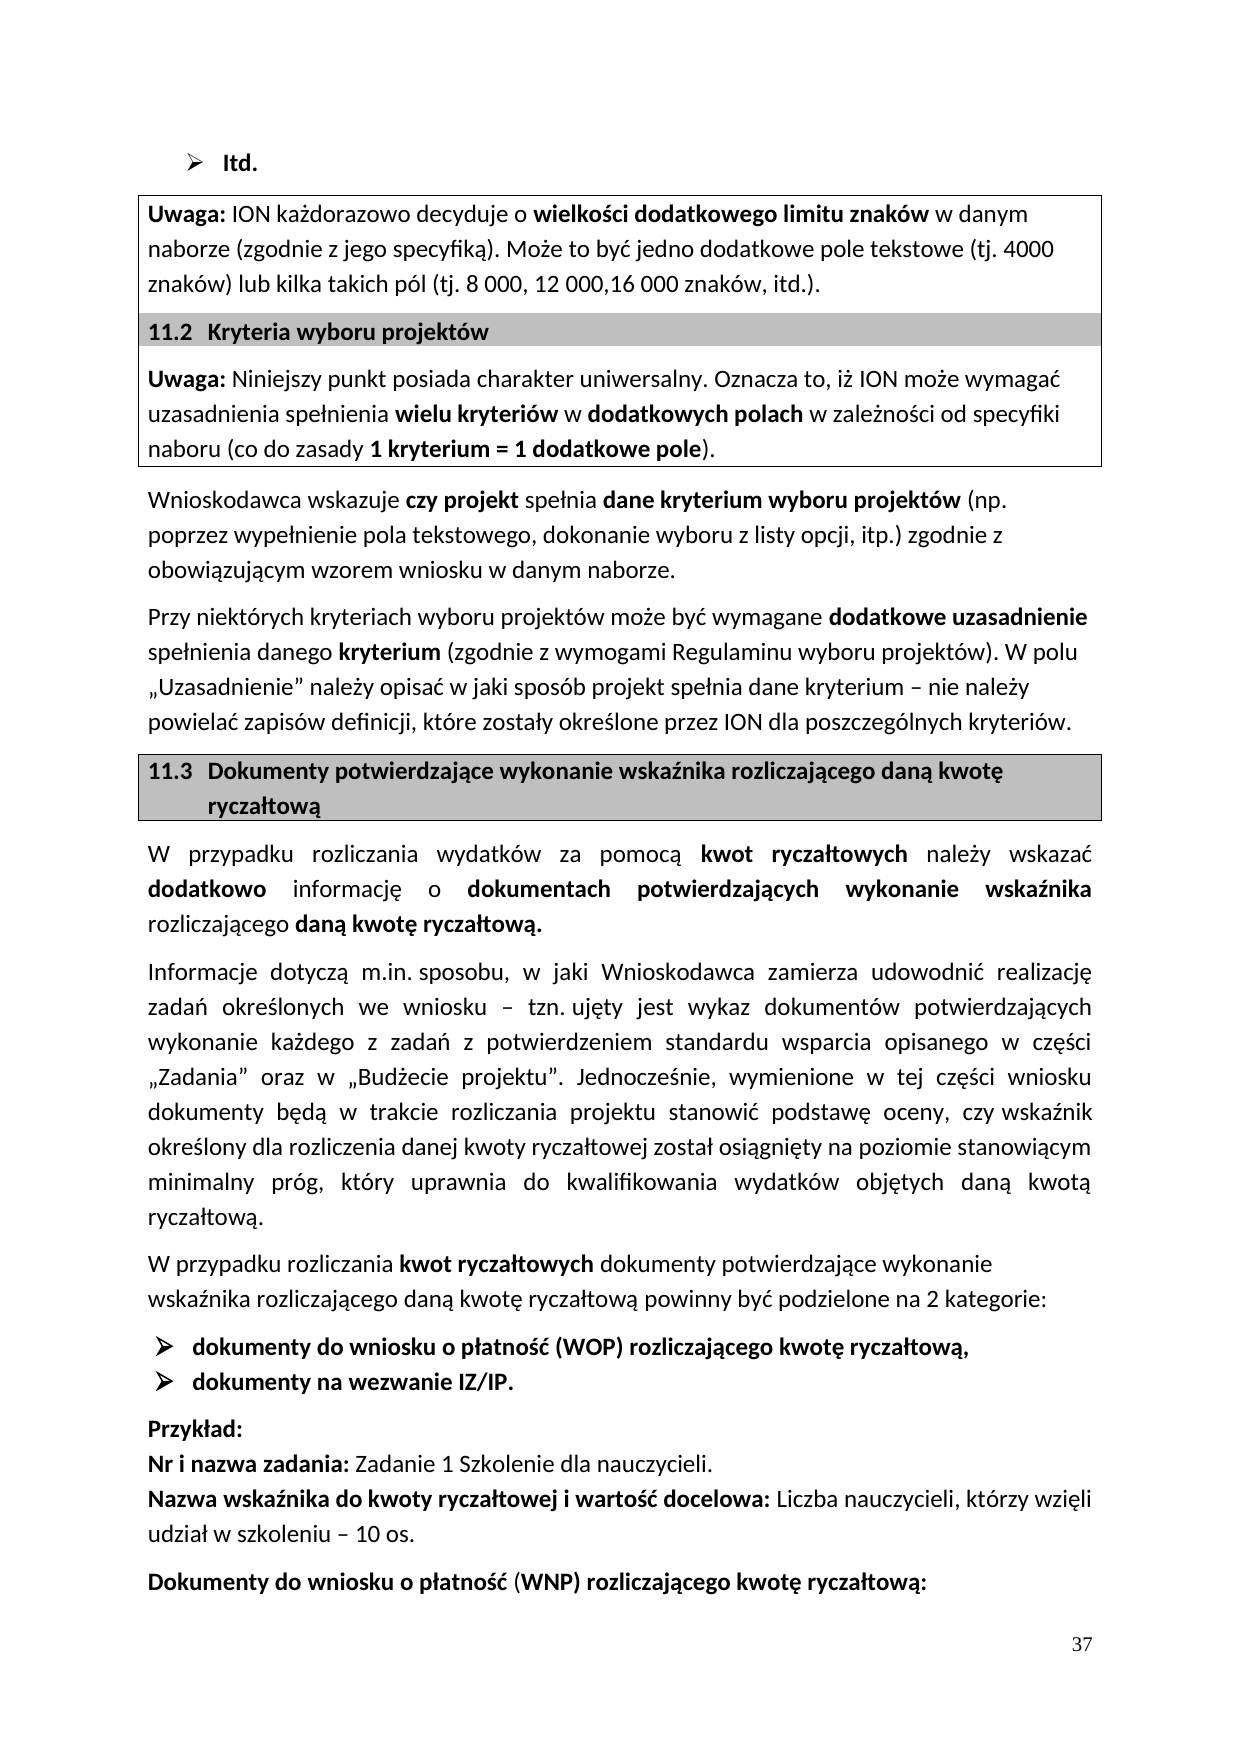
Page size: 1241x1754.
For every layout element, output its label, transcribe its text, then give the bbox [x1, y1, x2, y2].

text Informacje dotyczą m.in. sposobu, w jaki Wnioskodawca zamierza udowodnić realizację zadań określonych we wniosku – tzn. ujęty jest wykaz dokumentów potwierdzających wykonanie każdego z zadań z potwierdzeniem standardu wsparcia opisanego w części „Zadania” oraz w „Budżecie projektu”. Jednocześnie, wymienione w tej części wniosku dokumenty będą w trakcie rozliczania projektu stanowić podstawę oceny, czy wskaźnik określony dla rozliczenia danej kwoty ryczałtowej został osiągnięty na poziomie stanowiącym minimalny próg, który uprawnia do kwalifikowania wydatków objętych daną kwotą ryczałtową. [148, 956, 1093, 1231]
text Dokumenty do wniosku o płatność (WNP) rozliczającego kwotę ryczałtową: [148, 1566, 1093, 1596]
list dokumenty na wezwanie IZ/IP. [154, 1366, 1093, 1396]
subtitle Kryteria wyboru projektów [139, 313, 1101, 346]
subtitle Dokumenty potwierdzające wykonanie wskaźnika rozliczającego daną kwotę ryczałtową [139, 755, 1101, 820]
text Uwaga: Niniejszy punkt posiada charakter uniwersalny. Oznacza to, iż ION może wymagać uzasadnienia spełnienia wielu kryteriów w dodatkowych polach w zależności od specyfiki naboru (co do zasady 1 kryterium = 1 dodatkowe pole). [139, 360, 1101, 466]
list dokumenty do wniosku o płatność (WOP) rozliczającego kwotę ryczałtową, [154, 1331, 1093, 1361]
text Przykład: [148, 1413, 1093, 1444]
text W przypadku rozliczania kwot ryczałtowych dokumenty potwierdzające wykonanie wskaźnika rozliczającego daną kwotę ryczałtową powinny być podzielone na 2 kategorie: [148, 1248, 1093, 1314]
text Przy niektórych kryteriach wyboru projektów może być wymagane dodatkowe uzasadnienie spełnienia danego kryterium (zgodnie z wymogami Regulaminu wyboru projektów). W polu „Uzasadnienie” należy opisać w jaki sposób projekt spełnia dane kryterium – nie należy powielać zapisów definicji, które zostały określone przez ION dla poszczególnych kryteriów. [148, 601, 1093, 737]
list Itd. [185, 148, 1093, 178]
text Nazwa wskaźnika do kwoty ryczałtowej i wartość docelowa: Liczba nauczycieli, którzy wzięli udział w szkoleniu – 10 os. [148, 1483, 1093, 1549]
text Uwaga: ION każdorazowo decyduje o wielkości dodatkowego limitu znaków w danym naborze (zgodnie z jego specyfiką). Może to być jedno dodatkowe pole tekstowe (tj. 4000 znaków) lub kilka takich pól (tj. 8 000, 12 000,16 000 znaków, itd.). [139, 196, 1101, 299]
text W przypadku rozliczania wydatków za pomocą kwot ryczałtowych należy wskazać dodatkowo informację o dokumentach potwierdzających wykonanie wskaźnika rozliczającego daną kwotę ryczałtową. [148, 838, 1093, 939]
text Nr i nazwa zadania: Zadanie 1 Szkolenie dla nauczycieli. [148, 1448, 1093, 1479]
text Wnioskodawca wskazuje czy projekt spełnia dane kryterium wyboru projektów (np. poprzez wypełnienie pola tekstowego, dokonanie wyboru z listy opcji, itp.) zgodnie z obowiązującym wzorem wniosku w danym naborze. [148, 484, 1093, 584]
